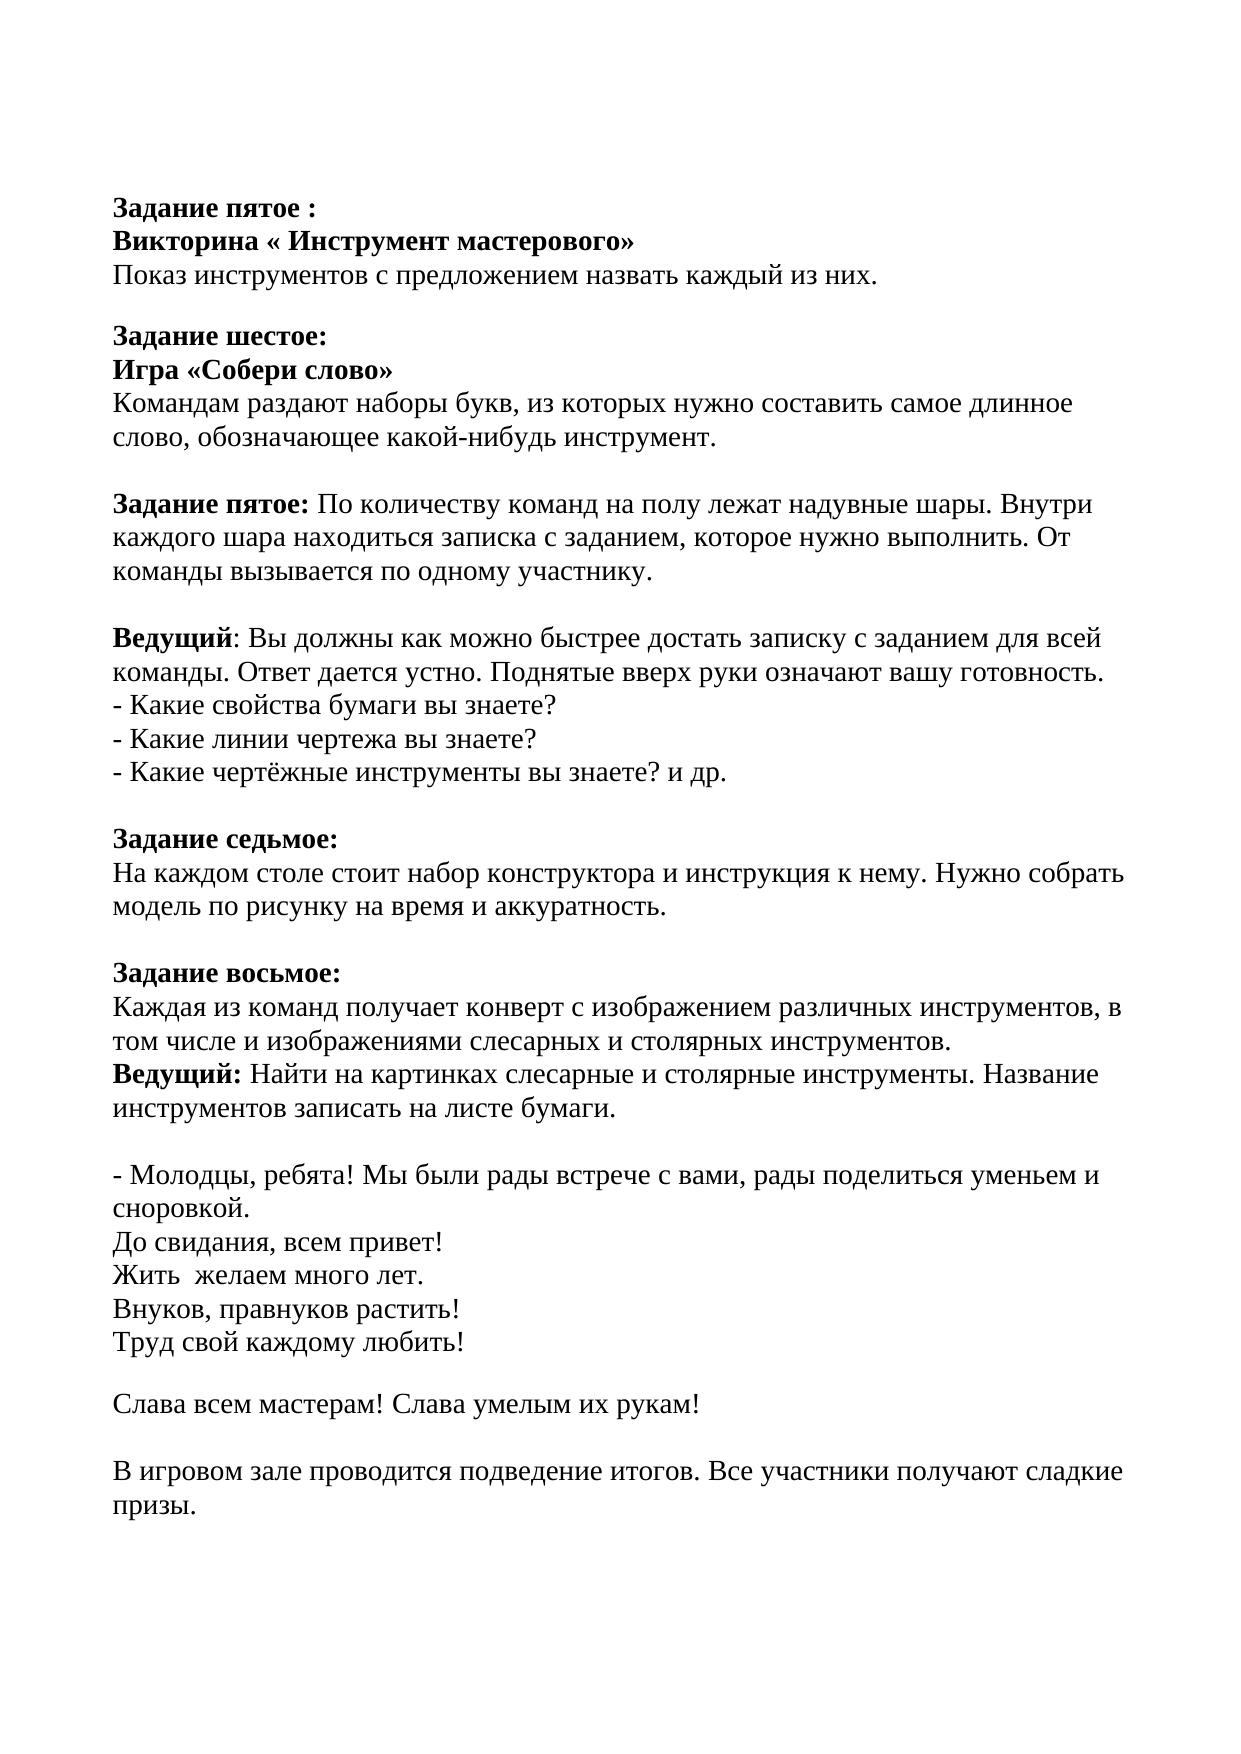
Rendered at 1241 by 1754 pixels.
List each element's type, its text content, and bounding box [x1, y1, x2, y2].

text Задание пятое : [112, 150, 1128, 223]
text Игра «Собери слово» [112, 352, 1128, 385]
text Каждая из команд получает конверт с изображением различных инструментов, в том числе и изображениями слесарных и столярных инструментов. [112, 989, 1128, 1056]
text - Какие чертёжные инструменты вы знаете? и др. [112, 754, 1128, 788]
text Труд свой каждому любить! [112, 1324, 1128, 1358]
text Жить желаем много лет. [112, 1257, 1128, 1291]
text Задание шестое: [112, 318, 1128, 352]
text - Какие свойства бумаги вы знаете? [112, 687, 1128, 721]
text Показ инструментов с предложением назвать каждый из них. [112, 257, 1128, 290]
text Командам раздают наборы букв, из которых нужно составить самое длинное слово, обозначающее какой-нибудь инструмент. [112, 385, 1128, 452]
text Внуков, правнуков растить! [112, 1291, 1128, 1324]
text Слава всем мастерам! Слава умелым их рукам! [112, 1386, 1128, 1420]
text Задание восьмое: [112, 956, 1128, 989]
text Ведущий: Вы должны как можно быстрее достать записку с заданием для всей команды. Ответ дается устно. Поднятые вверх руки означают вашу готовность. [112, 620, 1128, 687]
text Викторина « Инструмент мастерового» [112, 223, 1128, 257]
text Задание седьмое: [112, 821, 1128, 855]
text Задание пятое: По количеству команд на полу лежат надувные шары. Внутри каждого шара находиться записка с заданием, которое нужно выполнить. От команды вызывается по одному участнику. [112, 486, 1128, 587]
text В игровом зале проводится подведение итогов. Все участники получают сладкие призы. [112, 1453, 1128, 1520]
text До свидания, всем привет! [112, 1224, 1128, 1257]
text - Какие линии чертежа вы знаете? [112, 721, 1128, 754]
text - Молодцы, ребята! Мы были рады встрече с вами, рады поделиться уменьем и сноровкой. [112, 1157, 1128, 1224]
text На каждом столе стоит набор конструктора и инструкция к нему. Нужно собрать модель по рисунку на время и аккуратность. [112, 855, 1128, 922]
text Ведущий: Найти на картинках слесарные и столярные инструменты. Название инструментов записать на листе бумаги. [112, 1056, 1128, 1123]
